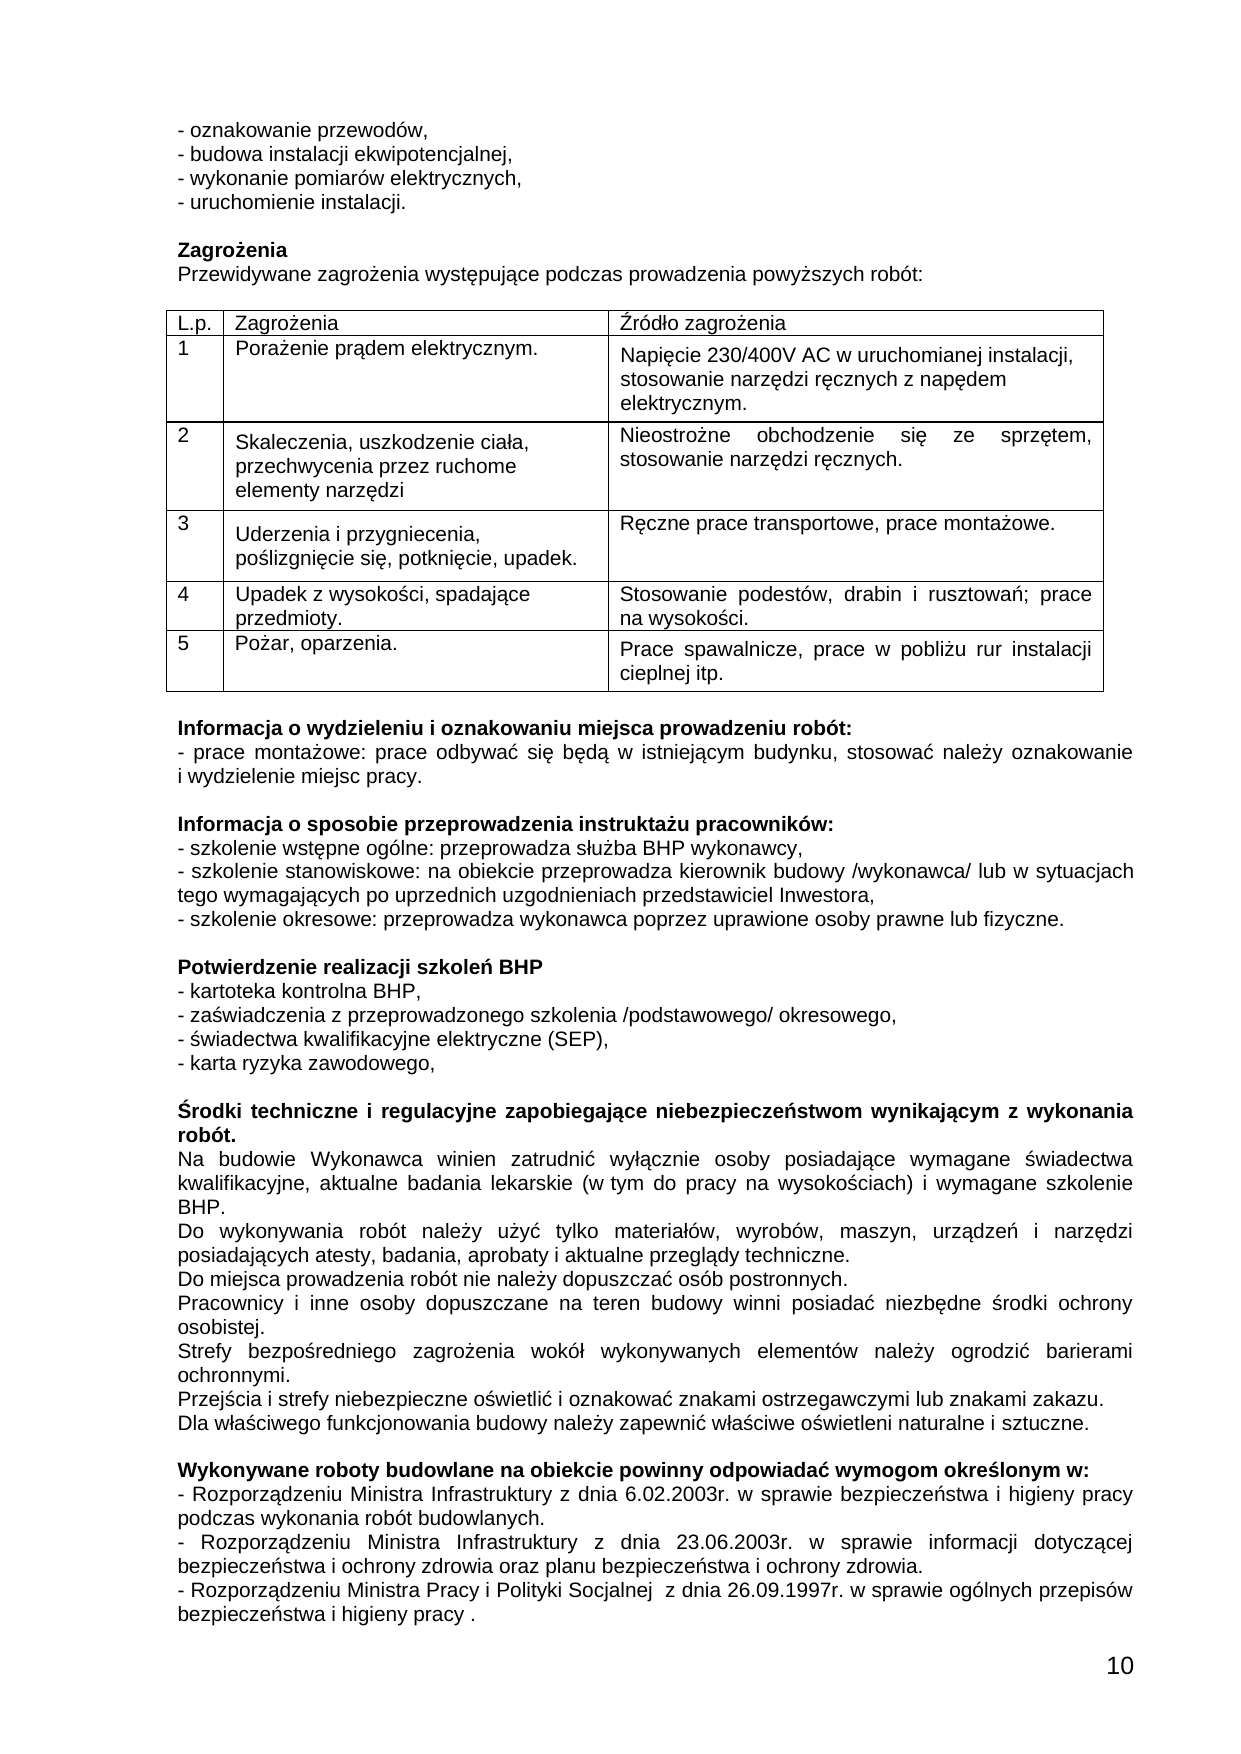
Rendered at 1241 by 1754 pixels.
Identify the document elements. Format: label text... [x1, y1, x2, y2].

text - szkolenie okresowe: przeprowadza wykonawca poprzez uprawione osoby prawne lub fizyczne. [177, 907, 1134, 931]
table_header Zagrożenia [224, 311, 608, 335]
table_cell 3 [167, 511, 223, 581]
text Pracownicy i inne osoby dopuszczane na teren budowy winni posiadać niezbędne środki ochrony osobistej. [177, 1291, 1134, 1338]
text - Rozporządzeniu Ministra Pracy i Polityki Socjalnej z dnia 26.09.1997r. w sprawie ogólnych przepisów bezpieczeństwa i higieny pracy . [177, 1578, 1134, 1626]
table_cell Stosowanie podestów, drabin i rusztowań; prace na wysokości. [609, 582, 1103, 630]
text Informacja o wydzieleniu i oznakowaniu miejsca prowadzeniu robót: [177, 716, 1134, 739]
text - świadectwa kwalifikacyjne elektryczne (SEP), [177, 1027, 1134, 1051]
table_cell Pożar, oparzenia. [224, 631, 608, 691]
text - wykonanie pomiarów elektrycznych, [177, 166, 1134, 190]
text - Rozporządzeniu Ministra Infrastruktury z dnia 6.02.2003r. w sprawie bezpieczeństwa i higieny pracy podczas wykonania robót budowlanych. [177, 1482, 1134, 1530]
table_cell Skaleczenia, uszkodzenie ciała, przechwycenia przez ruchome elementy narzędzi [224, 423, 608, 509]
text Przejścia i strefy niebezpieczne oświetlić i oznakować znakami ostrzegawczymi lub znakami zakazu. [177, 1386, 1134, 1410]
text Strefy bezpośredniego zagrożenia wokół wykonywanych elementów należy ogrodzić barierami ochronnymi. [177, 1338, 1134, 1386]
text Potwierdzenie realizacji szkoleń BHP [177, 955, 1134, 979]
text - karta ryzyka zawodowego, [177, 1051, 1134, 1075]
text - oznakowanie przewodów, [177, 118, 1134, 142]
table_cell Porażenie prądem elektrycznym. [224, 336, 608, 421]
table_cell Napięcie 230/400V AC w uruchomianej instalacji, stosowanie narzędzi ręcznych z napędem elektrycznym. [609, 336, 1103, 421]
table_cell 5 [167, 631, 223, 691]
table_cell 2 [167, 423, 223, 509]
text Na budowie Wykonawca winien zatrudnić wyłącznie osoby posiadające wymagane świadectwa kwalifikacyjne, aktualne badania lekarskie (w tym do pracy na wysokościach) i wymagane szkolenie BHP. [177, 1147, 1134, 1219]
table_cell Nieostrożne obchodzenie się ze sprzętem, stosowanie narzędzi ręcznych. [609, 423, 1103, 509]
text Zagrożenia [177, 238, 1134, 262]
table_cell Ręczne prace transportowe, prace montażowe. [609, 511, 1103, 581]
table_header L.p. [167, 311, 223, 335]
text - uruchomienie instalacji. [177, 190, 1134, 214]
text - budowa instalacji ekwipotencjalnej, [177, 142, 1134, 166]
text - prace montażowe: prace odbywać się będą w istniejącym budynku, stosować należy oznakowanie i wydzielenie miejsc pracy. [177, 739, 1134, 787]
table_cell 1 [167, 336, 223, 421]
text - Rozporządzeniu Ministra Infrastruktury z dnia 23.06.2003r. w sprawie informacji dotyczącej bezpieczeństwa i ochrony zdrowia oraz planu bezpieczeństwa i ochrony zdrowia. [177, 1530, 1134, 1578]
text Do miejsca prowadzenia robót nie należy dopuszczać osób postronnych. [177, 1267, 1134, 1291]
text - kartoteka kontrolna BHP, [177, 979, 1134, 1003]
text - zaświadczenia z przeprowadzonego szkolenia /podstawowego/ okresowego, [177, 1003, 1134, 1027]
text - szkolenie wstępne ogólne: przeprowadza służba BHP wykonawcy, [177, 835, 1134, 859]
text Do wykonywania robót należy użyć tylko materiałów, wyrobów, maszyn, urządzeń i narzędzi posiadających atesty, badania, aprobaty i aktualne przeglądy techniczne. [177, 1219, 1134, 1267]
table_cell 4 [167, 582, 223, 630]
table_header Źródło zagrożenia [609, 311, 1103, 335]
table_cell Prace spawalnicze, prace w pobliżu rur instalacji cieplnej itp. [609, 631, 1103, 691]
text Środki techniczne i regulacyjne zapobiegające niebezpieczeństwom wynikającym z wykonania robót. [177, 1099, 1134, 1147]
text Wykonywane roboty budowlane na obiekcie powinny odpowiadać wymogom określonym w: [177, 1458, 1134, 1482]
table_cell Uderzenia i przygniecenia, poślizgnięcie się, potknięcie, upadek. [224, 511, 608, 581]
text Informacja o sposobie przeprowadzenia instruktażu pracowników: [177, 811, 1134, 835]
text Przewidywane zagrożenia występujące podczas prowadzenia powyższych robót: [177, 262, 1134, 286]
text Dla właściwego funkcjonowania budowy należy zapewnić właściwe oświetleni naturalne i sztuczne. [177, 1410, 1134, 1434]
table_cell Upadek z wysokości, spadające przedmioty. [224, 582, 608, 630]
text - szkolenie stanowiskowe: na obiekcie przeprowadza kierownik budowy /wykonawca/ lub w sytuacjach tego wymagających po uprzednich uzgodnieniach przedstawiciel Inwestora, [177, 859, 1134, 907]
